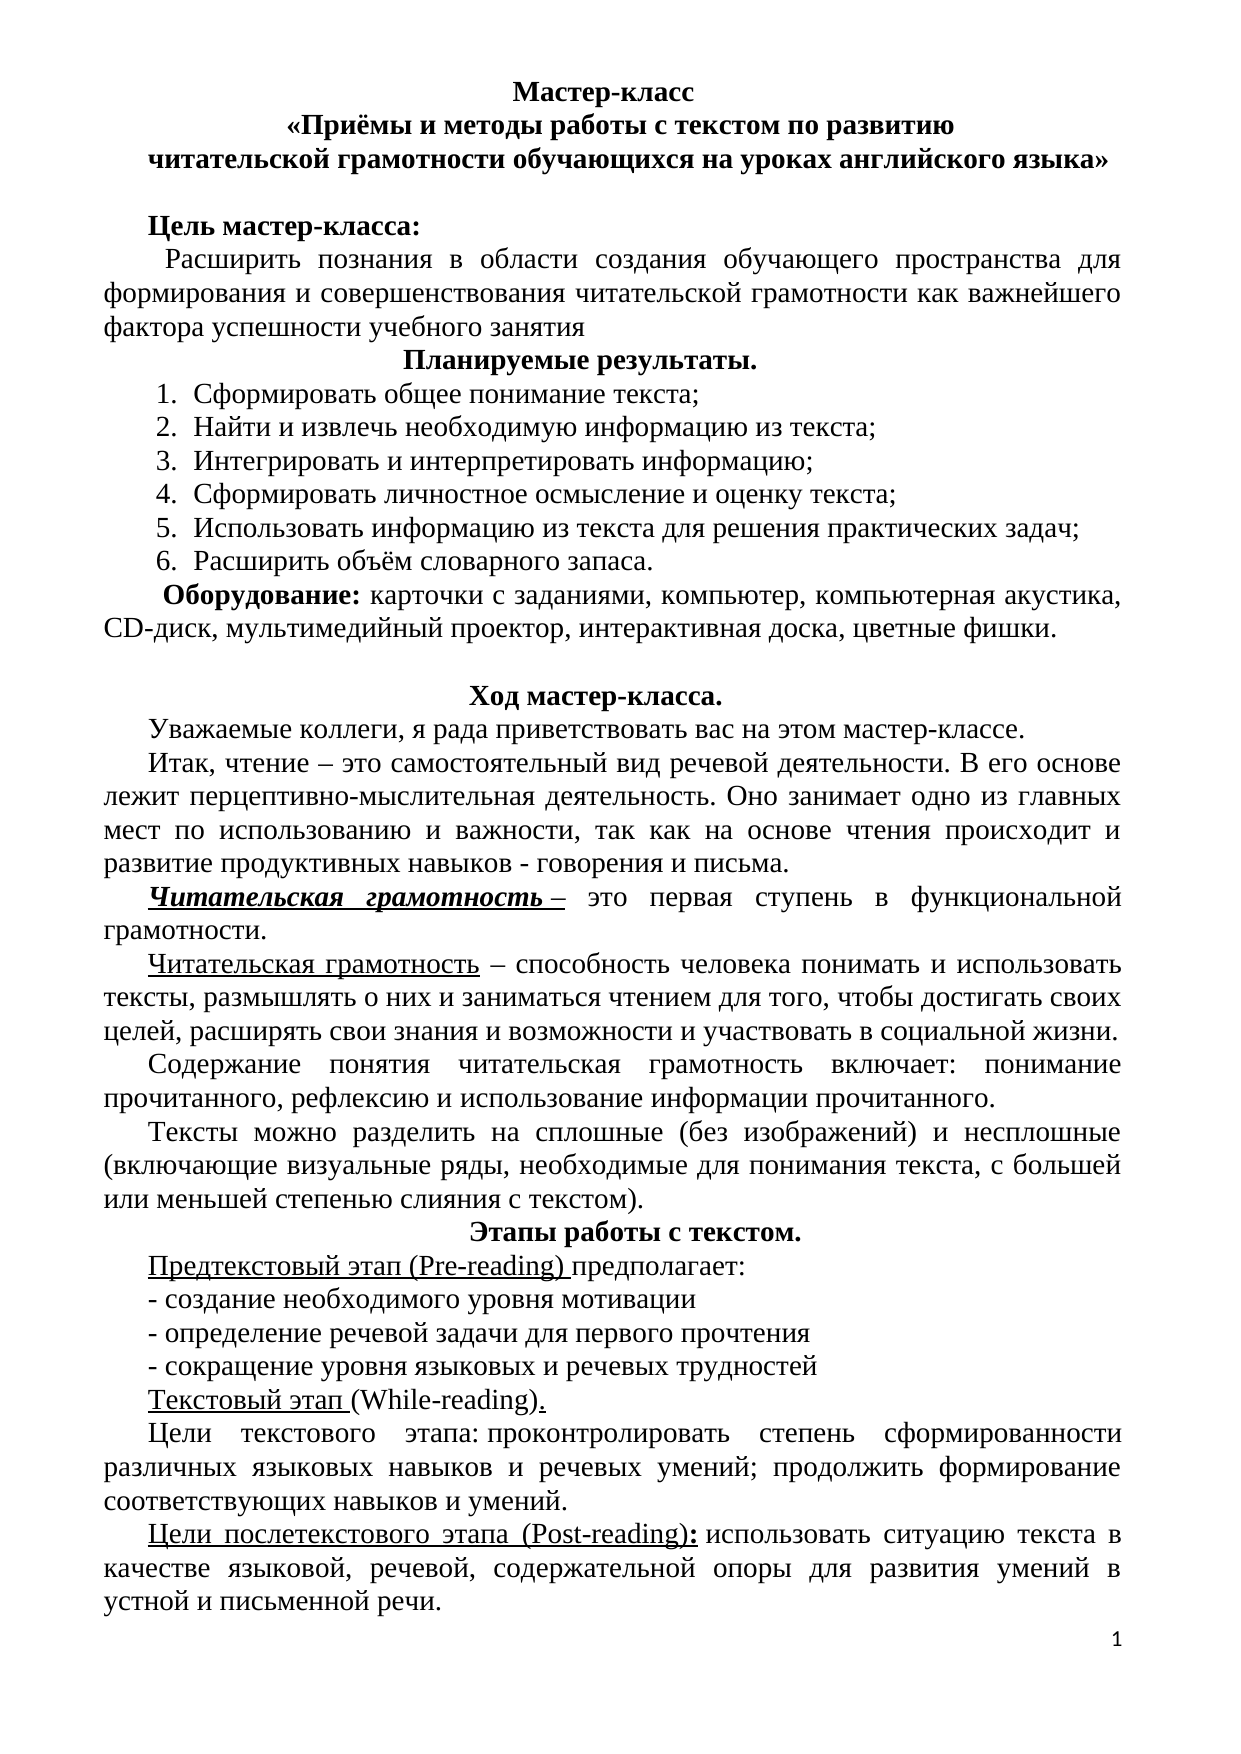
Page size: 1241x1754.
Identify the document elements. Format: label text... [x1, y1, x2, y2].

text Цели текстового этапа: проконтролировать степень сформированности различных языковых навыков и речевых умений; продолжить формирование соответствующих навыков и умений. [103, 1416, 1122, 1516]
text Оборудование: карточки с заданиями, компьютер, компьютерная акустика, CD-диск, мультимедийный проектор, интерактивная доска, цветные фишки. [103, 577, 1122, 644]
list Сформировать личностное осмысление и оценку текста; [156, 476, 1122, 510]
text - создание необходимого уровня мотивации [103, 1281, 1122, 1315]
text Итак, чтение – это самостоятельный вид речевой деятельности. В его основе лежит перцептивно-мыслительная деятельность. Оно занимает одно из главных мест по использованию и важности, так как на основе чтения происходит и развитие продуктивных навыков - говорения и письма. [103, 745, 1122, 879]
text - определение речевой задачи для первого прочтения [103, 1315, 1122, 1348]
text - сокращение уровня языковых и речевых трудностей [103, 1348, 1122, 1382]
list Интегрировать и интерпретировать информацию; [156, 443, 1122, 476]
text читательской грамотности обучающихся на уроках английского языка» [103, 141, 1122, 174]
text Читательская грамотность – это первая ступень в функциональной грамотности. [103, 879, 1122, 946]
text «Приёмы и методы работы с текстом по развитию [103, 107, 1122, 141]
list Расширить объём словарного запаса. [156, 543, 1122, 577]
text Текстовый этап (While-reading). [103, 1382, 1122, 1416]
text Содержание понятия читательская грамотность включает: понимание прочитанного, рефлексию и использование информации прочитанного. [103, 1047, 1122, 1114]
text Расширить познания в области создания обучающего пространства для формирования и совершенствования читательской грамотности как важнейшего фактора успешности учебного занятия [103, 242, 1122, 342]
text Мастер-класс [103, 74, 1122, 107]
list Найти и извлечь необходимую информацию из текста; [156, 409, 1122, 443]
list Сформировать общее понимание текста; [156, 376, 1122, 409]
text Цель мастер-класса: [103, 208, 1122, 242]
text Предтекстовый этап (Pre-reading) предполагает: [103, 1248, 1122, 1281]
text Тексты можно разделить на сплошные (без изображений) и несплошные (включающие визуальные ряды, необходимые для понимания текста, с большей или меньшей степенью слияния с текстом). [103, 1114, 1122, 1214]
list Использовать информацию из текста для решения практических задач; [156, 510, 1122, 543]
text Читательская грамотность – способность человека понимать и использовать тексты, размышлять о них и заниматься чтением для того, чтобы достигать своих целей, расширять свои знания и возможности и участвовать в социальной жизни. [103, 946, 1122, 1047]
text Ход мастер-класса. [103, 678, 1122, 711]
text Планируемые результаты. [103, 342, 1122, 376]
text Цели послетекстового этапа (Post-reading): использовать ситуацию текста в качестве языковой, речевой, содержательной опоры для развития умений в устной и письменной речи. [103, 1516, 1122, 1617]
text Уважаемые коллеги, я рада приветствовать вас на этом мастер-классе. [103, 711, 1122, 745]
text Этапы работы с текстом. [103, 1214, 1122, 1248]
